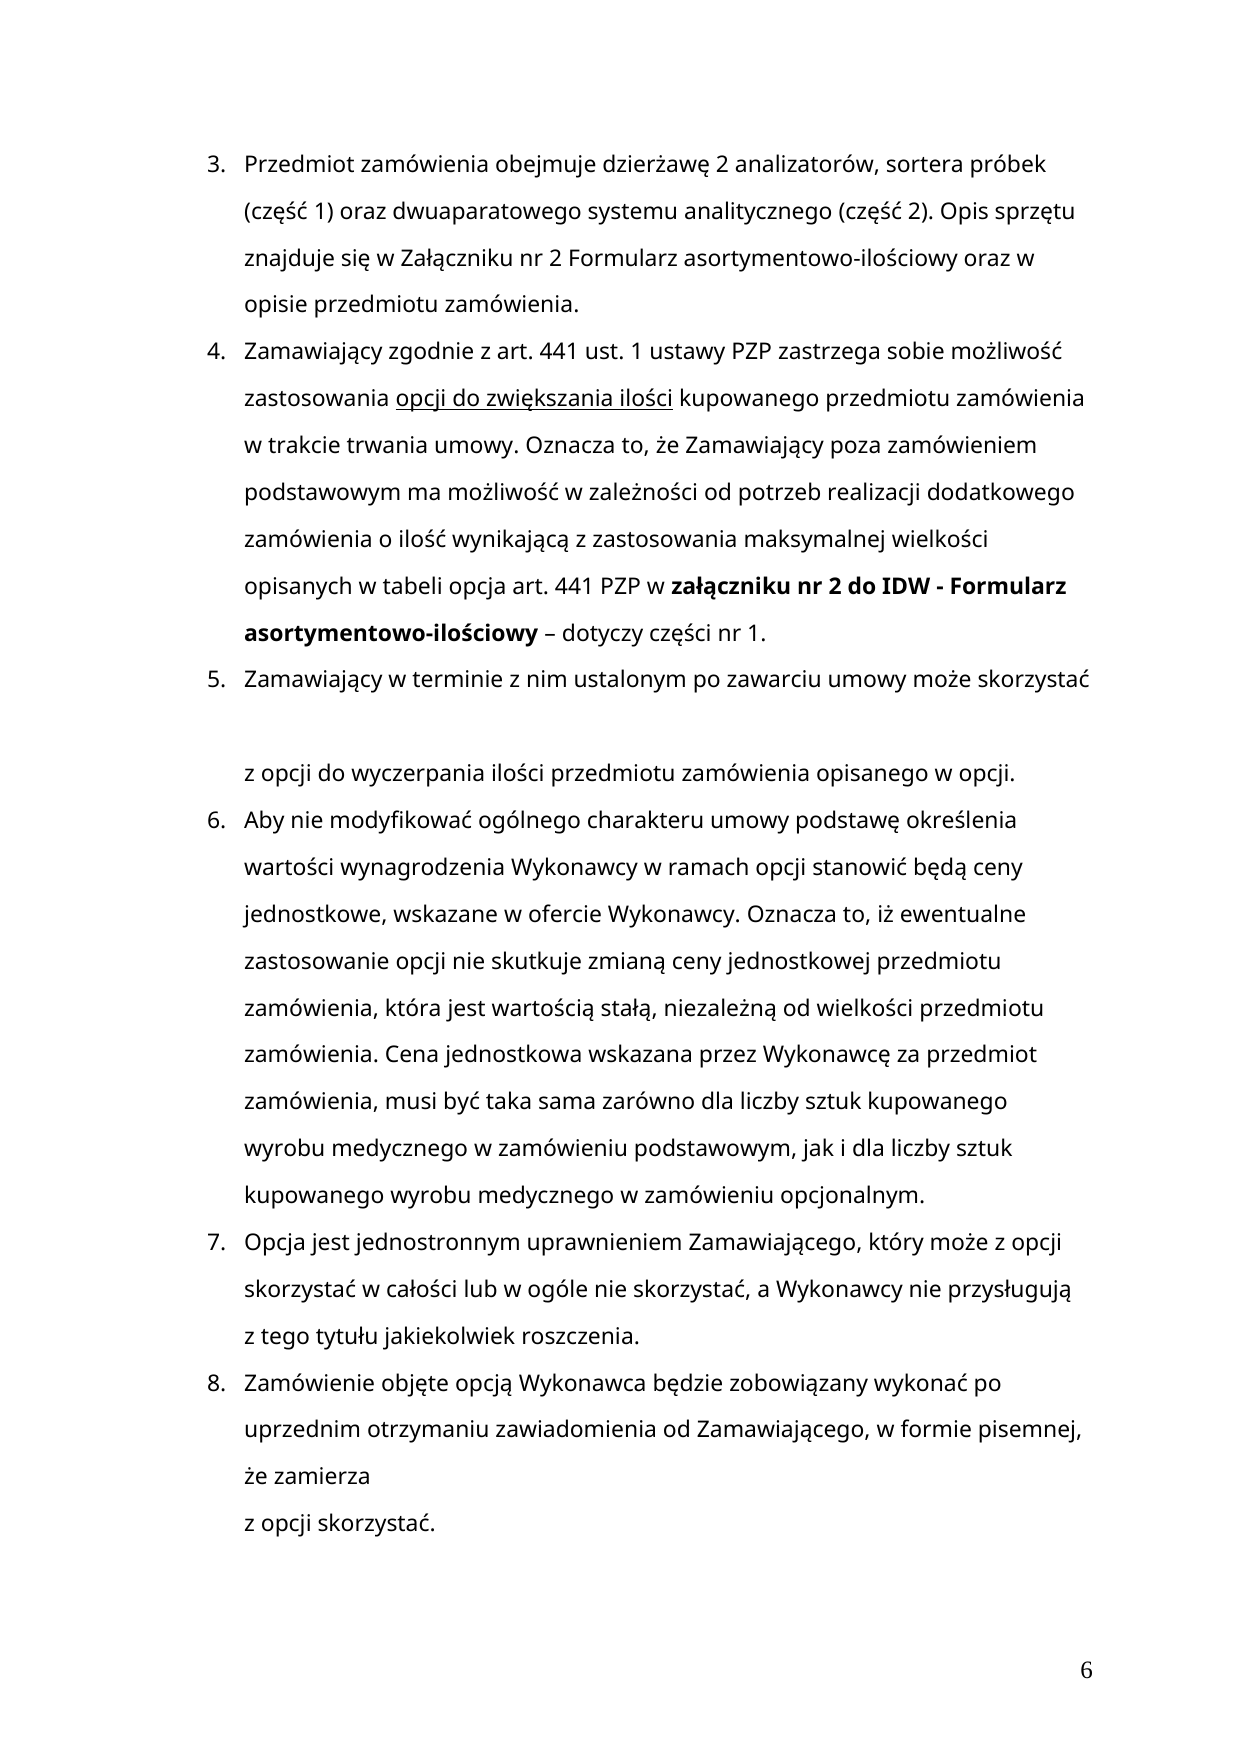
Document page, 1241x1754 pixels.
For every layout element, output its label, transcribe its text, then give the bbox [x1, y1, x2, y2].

list Zamówienie objęte opcją Wykonawca będzie zobowiązany wykonać po uprzednim otrzymaniu zawiadomienia od Zamawiającego, w formie pisemnej, że zamierza z opcji skorzystać. [207, 1366, 1092, 1538]
list Przedmiot zamówienia obejmuje dzierżawę 2 analizatorów, sortera próbek (część 1) oraz dwuaparatowego systemu analitycznego (część 2). Opis sprzętu znajduje się w Załączniku nr 2 Formularz asortymentowo-ilościowy oraz w opisie przedmiotu zamówienia. [207, 148, 1092, 319]
list Opcja jest jednostronnym uprawnieniem Zamawiającego, który może z opcji skorzystać w całości lub w ogóle nie skorzystać, a Wykonawcy nie przysługują z tego tytułu jakiekolwiek roszczenia. [207, 1226, 1092, 1351]
list Aby nie modyfikować ogólnego charakteru umowy podstawę określenia wartości wynagrodzenia Wykonawcy w ramach opcji stanowić będą ceny jednostkowe, wskazane w ofercie Wykonawcy. Oznacza to, iż ewentualne zastosowanie opcji nie skutkuje zmianą ceny jednostkowej przedmiotu zamówienia, która jest wartością stałą, niezależną od wielkości przedmiotu zamówienia. Cena jednostkowa wskazana przez Wykonawcę za przedmiot zamówienia, musi być taka sama zarówno dla liczby sztuk kupowanego wyrobu medycznego w zamówieniu podstawowym, jak i dla liczby sztuk kupowanego wyrobu medycznego w zamówieniu opcjonalnym. [207, 804, 1092, 1210]
list Zamawiający zgodnie z art. 441 ust. 1 ustawy PZP zastrzega sobie możliwość zastosowania opcji do zwiększania ilości kupowanego przedmiotu zamówienia w trakcie trwania umowy. Oznacza to, że Zamawiający poza zamówieniem podstawowym ma możliwość w zależności od potrzeb realizacji dodatkowego zamówienia o ilość wynikającą z zastosowania maksymalnej wielkości opisanych w tabeli opcja art. 441 PZP w załączniku nr 2 do IDW - Formularz asortymentowo-ilościowy – dotyczy części nr 1. [207, 335, 1092, 648]
list Zamawiający w terminie z nim ustalonym po zawarciu umowy może skorzystać z opcji do wyczerpania ilości przedmiotu zamówienia opisanego w opcji. [207, 663, 1092, 788]
